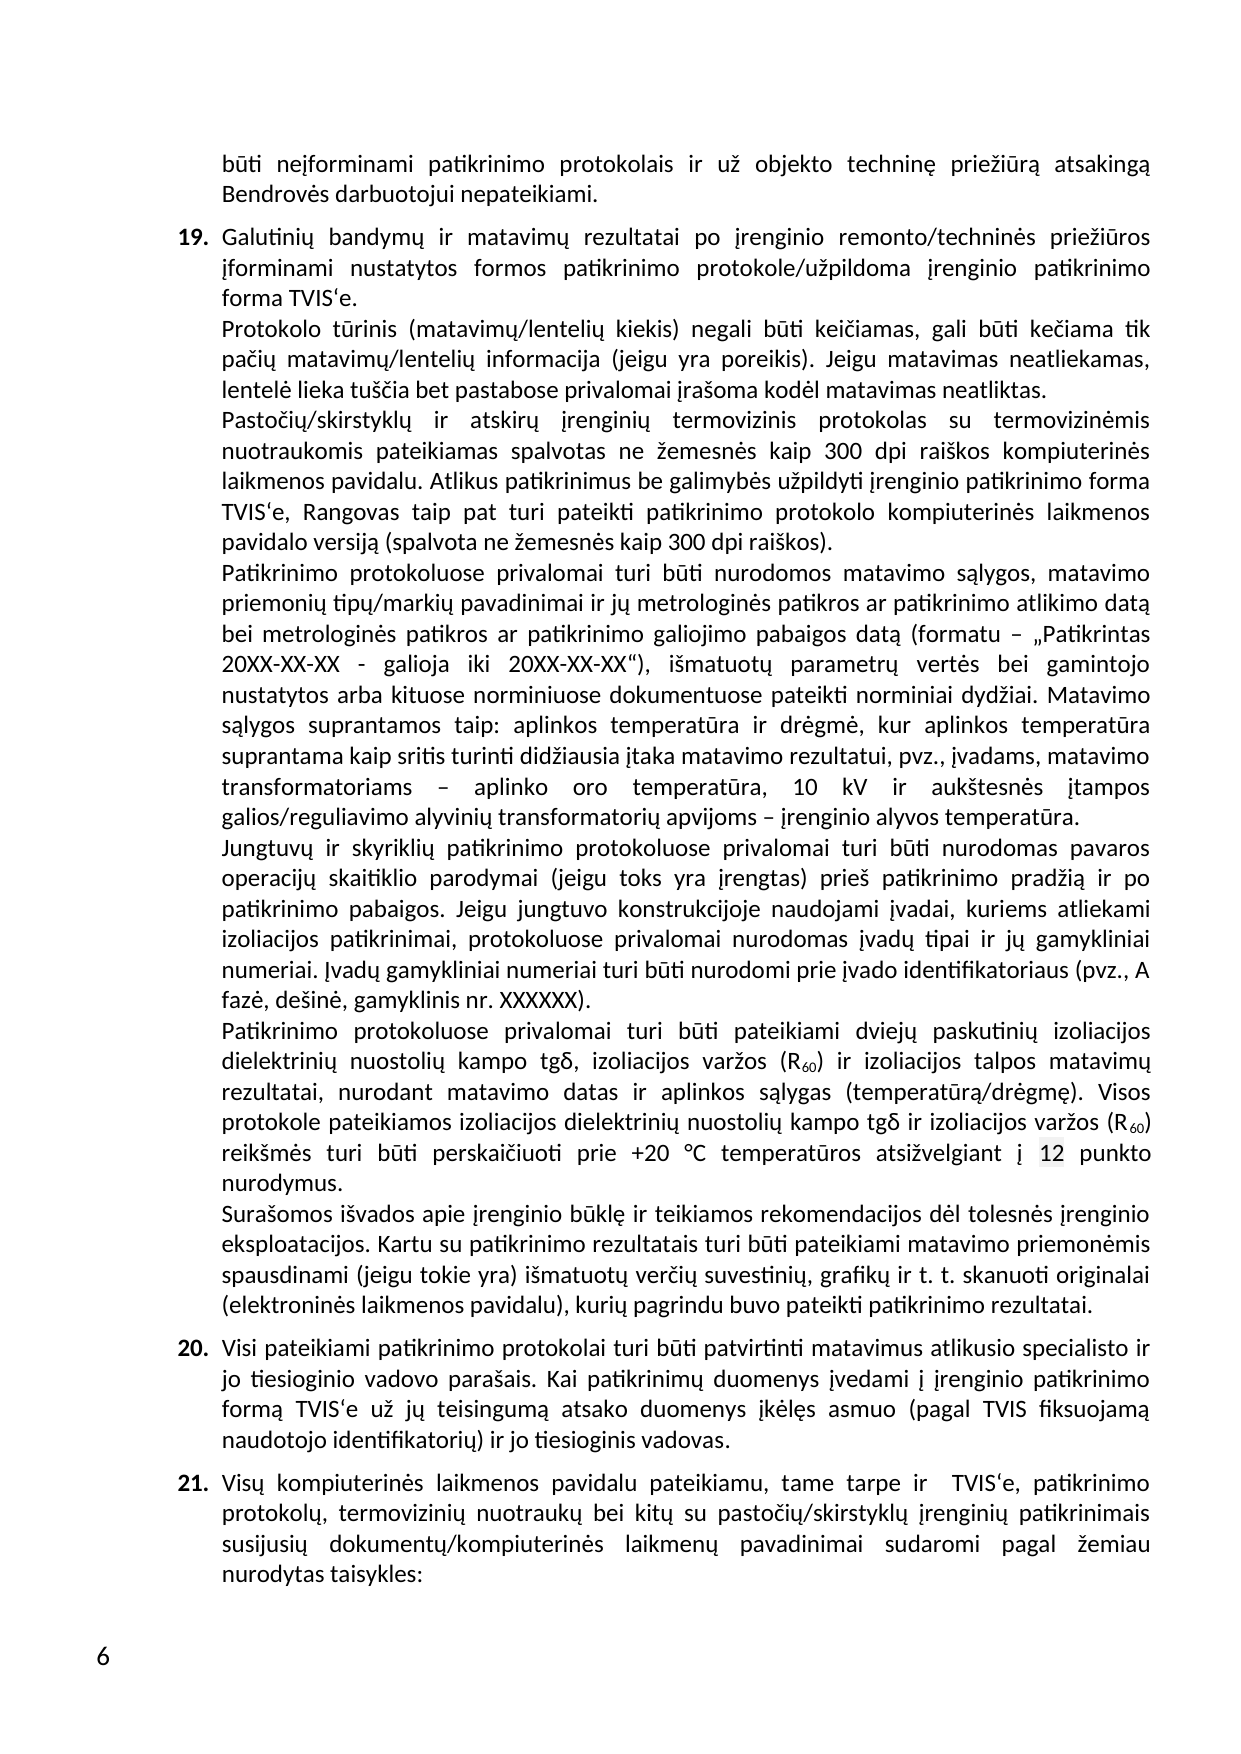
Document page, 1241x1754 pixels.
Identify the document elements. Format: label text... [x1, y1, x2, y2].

text Galutinių bandymų ir matavimų rezultatai po įrenginio remonto/techninės priežiūros įforminami nustatytos formos patikrinimo protokole/užpildoma įrenginio patikrinimo forma TVIS‘e. [177, 221, 1152, 313]
text Visi pateikiami patikrinimo protokolai turi būti patvirtinti matavimus atlikusio specialisto ir jo tiesioginio vadovo parašais. Kai patikrinimų duomenys įvedami į įrenginio patikrinimo formą TVIS‘e už jų teisingumą atsako duomenys įkėlęs asmuo (pagal TVIS fiksuojamą naudotojo identifikatorių) ir jo tiesioginis vadovas. [177, 1332, 1152, 1454]
list Pastočių/skirstyklų ir atskirų įrenginių termovizinis protokolas su termovizinėmis nuotraukomis pateikiamas spalvotas ne žemesnės kaip 300 dpi raiškos kompiuterinės laikmenos pavidalu. Atlikus patikrinimus be galimybės užpildyti įrenginio patikrinimo forma TVIS‘e, Rangovas taip pat turi pateikti patikrinimo protokolo kompiuterinės laikmenos pavidalo versiją (spalvota ne žemesnės kaip 300 dpi raiškos). [221, 404, 1152, 557]
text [177, 148, 1152, 209]
list Protokolo tūrinis (matavimų/lentelių kiekis) negali būti keičiamas, gali būti kečiama tik pačių matavimų/lentelių informacija (jeigu yra poreikis). Jeigu matavimas neatliekamas, lentelė lieka tuščia bet pastabose privalomai įrašoma kodėl matavimas neatliktas. [221, 313, 1152, 404]
list Patikrinimo protokoluose privalomai turi būti pateikiami dviejų paskutinių izoliacijos dielektrinių nuostolių kampo tgδ, izoliacijos varžos (R60) ir izoliacijos talpos matavimų rezultatai, nurodant matavimo datas ir aplinkos sąlygas (temperatūrą/drėgmę). Visos protokole pateikiamos izoliacijos dielektrinių nuostolių kampo tgδ ir izoliacijos varžos (R60) reikšmės turi būti perskaičiuoti prie +20 °C temperatūros atsižvelgiant į 12 punkto nurodymus. [221, 1015, 1152, 1198]
text Visų kompiuterinės laikmenos pavidalu pateikiamu, tame tarpe ir TVIS‘e, patikrinimo protokolų, termovizinių nuotraukų bei kitų su pastočių/skirstyklų įrenginių patikrinimais susijusių dokumentų/kompiuterinės laikmenų pavadinimai sudaromi pagal žemiau nurodytas taisykles: [177, 1467, 1152, 1589]
list Jungtuvų ir skyriklių patikrinimo protokoluose privalomai turi būti nurodomas pavaros operacijų skaitiklio parodymai (jeigu toks yra įrengtas) prieš patikrinimo pradžią ir po patikrinimo pabaigos. Jeigu jungtuvo konstrukcijoje naudojami įvadai, kuriems atliekami izoliacijos patikrinimai, protokoluose privalomai nurodomas įvadų tipai ir jų gamykliniai numeriai. Įvadų gamykliniai numeriai turi būti nurodomi prie įvado identifikatoriaus (pvz., A fazė, dešinė, gamyklinis nr. XXXXXX). [221, 832, 1152, 1015]
list Patikrinimo protokoluose privalomai turi būti nurodomos matavimo sąlygos, matavimo priemonių tipų/markių pavadinimai ir jų metrologinės patikros ar patikrinimo atlikimo datą bei metrologinės patikros ar patikrinimo galiojimo pabaigos datą (formatu – „Patikrintas 20XX-XX-XX - galioja iki 20XX-XX-XX“), išmatuotų parametrų vertės bei gamintojo nustatytos arba kituose norminiuose dokumentuose pateikti norminiai dydžiai. Matavimo sąlygos suprantamos taip: aplinkos temperatūra ir drėgmė, kur aplinkos temperatūra suprantama kaip sritis turinti didžiausia įtaka matavimo rezultatui, pvz., įvadams, matavimo transformatoriams – aplinko oro temperatūra, 10 kV ir aukštesnės įtampos galios/reguliavimo alyvinių transformatorių apvijoms – įrenginio alyvos temperatūra. [221, 557, 1152, 832]
list Surašomos išvados apie įrenginio būklę ir teikiamos rekomendacijos dėl tolesnės įrenginio eksploatacijos. Kartu su patikrinimo rezultatais turi būti pateikiami matavimo priemonėmis spausdinami (jeigu tokie yra) išmatuotų verčių suvestinių, grafikų ir t. t. skanuoti originalai (elektroninės laikmenos pavidalu), kurių pagrindu buvo pateikti patikrinimo rezultatai. [221, 1198, 1152, 1320]
